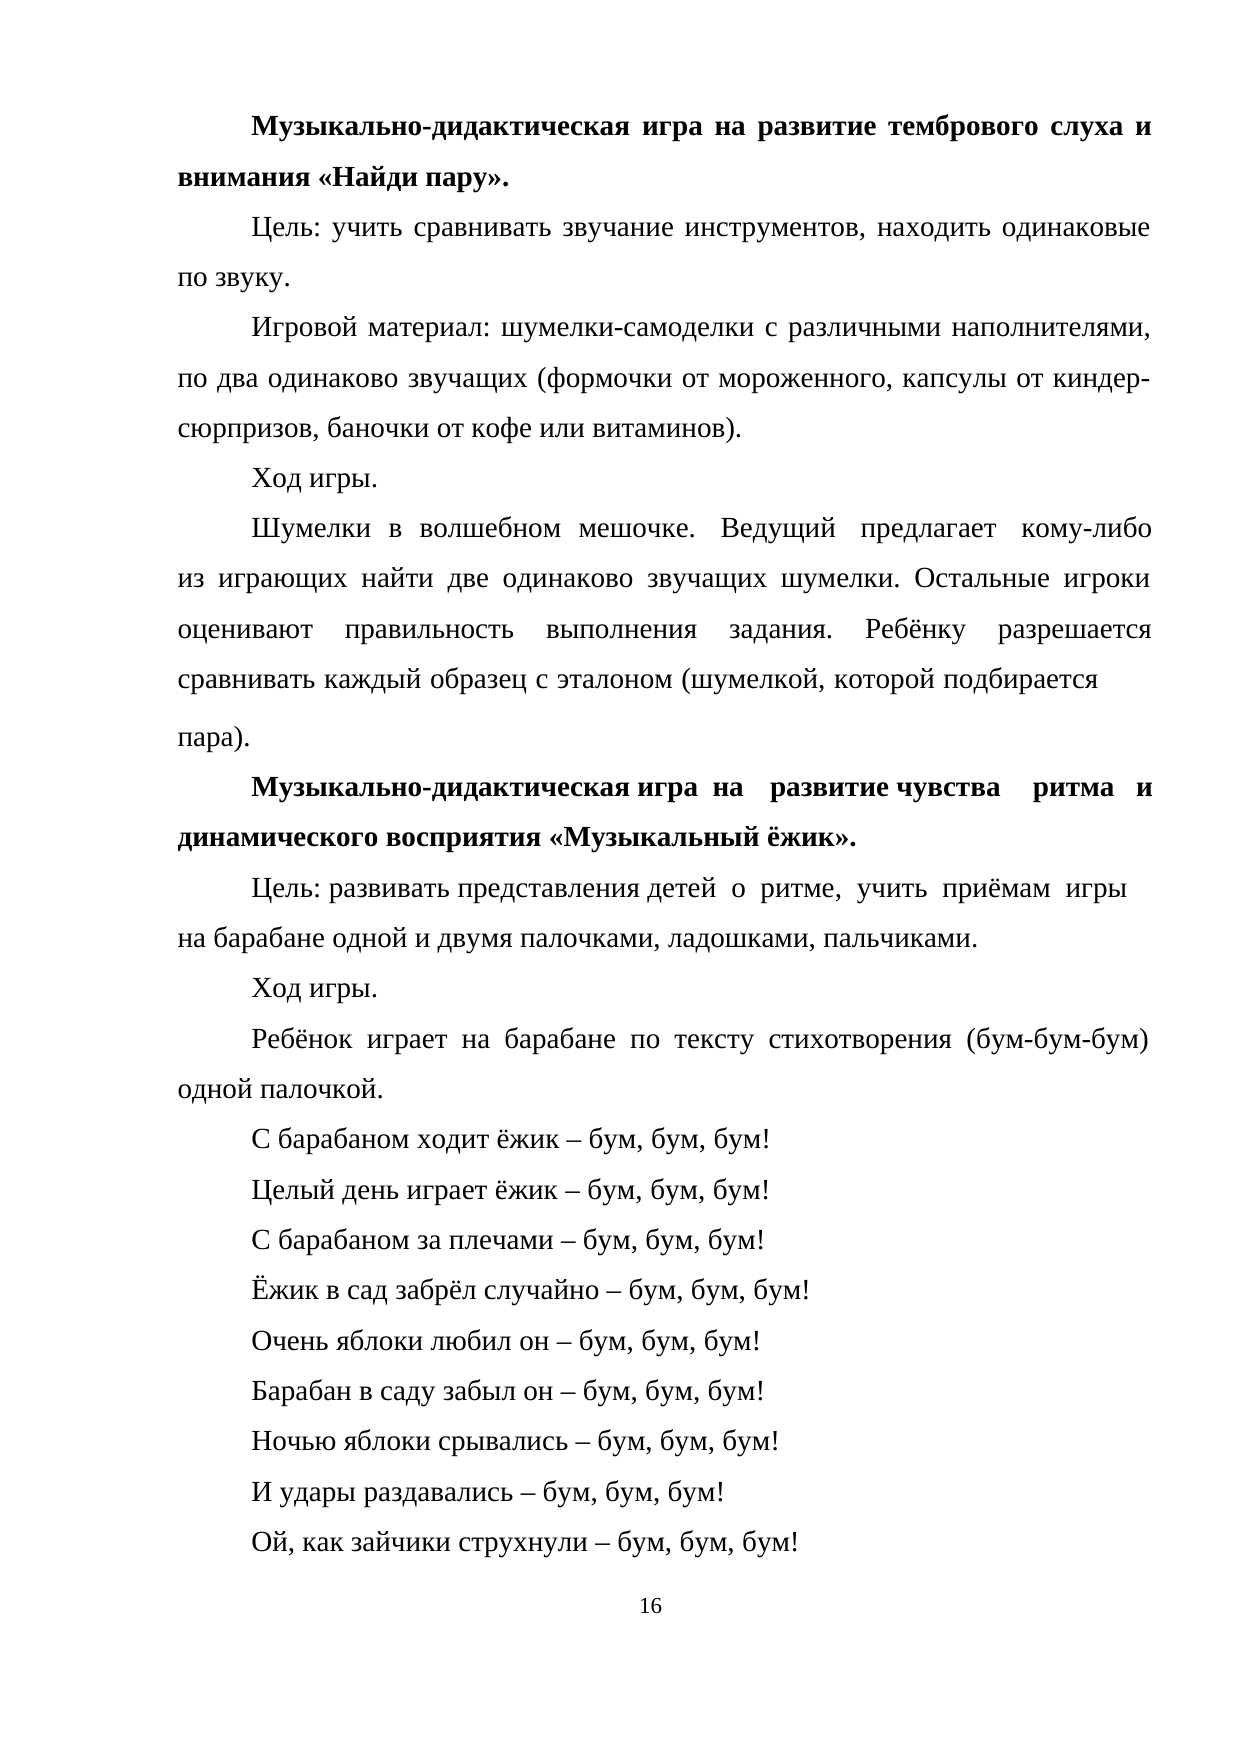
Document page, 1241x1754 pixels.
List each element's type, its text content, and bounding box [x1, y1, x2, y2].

text С барабаном ходит ёжик – бум, бум, бум! Целый день играет ёжик – бум, бум, бум! С барабаном за плечами – бум, бум, бум! [251, 1121, 771, 1256]
text Цель: учить сравнивать звучание инструментов, находить одинаковые по звуку. [177, 209, 1152, 293]
text пара). [177, 719, 1180, 752]
text Ёжик в сад забрёл случайно – бум, бум, бум! Очень яблоки любил он – бум, бум, бум! [251, 1272, 813, 1356]
text Ход игры. [251, 461, 1180, 494]
text Игровой материал: шумелки-самоделки с различными наполнителями, по два одинаково звучащих (формочки от мороженного, капсулы от киндер- сюрпризов, баночки от кофе или витаминов). [177, 309, 1152, 444]
text Барабан в саду забыл он – бум, бум, бум! Ночью яблоки срывались – бум, бум, бум! И удары раздавались – бум, бум, бум! [251, 1373, 782, 1507]
text Ход игры. [251, 970, 1180, 1004]
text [251, 1524, 813, 1557]
text Музыкально-дидактическая игра на развитие чувства ритма и [251, 769, 1180, 803]
text Шумелки в волшебном мешочке. Ведущий предлагает кому-либо из играющих найти две одинаково звучащих шумелки. Остальные игроки оценивают правильность выполнения задания. Ребёнку разрешается сравнивать каждый образец с эталоном (шумелкой, которой подбирается [177, 510, 1152, 695]
text динамического восприятия «Музыкальный ёжик». [177, 819, 1180, 853]
text Цель: развивать представления детей о ритме, учить приёмам игры на барабане одной и двумя палочками, ладошками, пальчиками. [177, 870, 1152, 954]
text Ребёнок играет на барабане по тексту стихотворения (бум-бум-бум) одной палочкой. [177, 1021, 1152, 1105]
text Музыкально-дидактическая игра на развитие тембрового слуха и внимания «Найди пару». [177, 108, 1152, 192]
